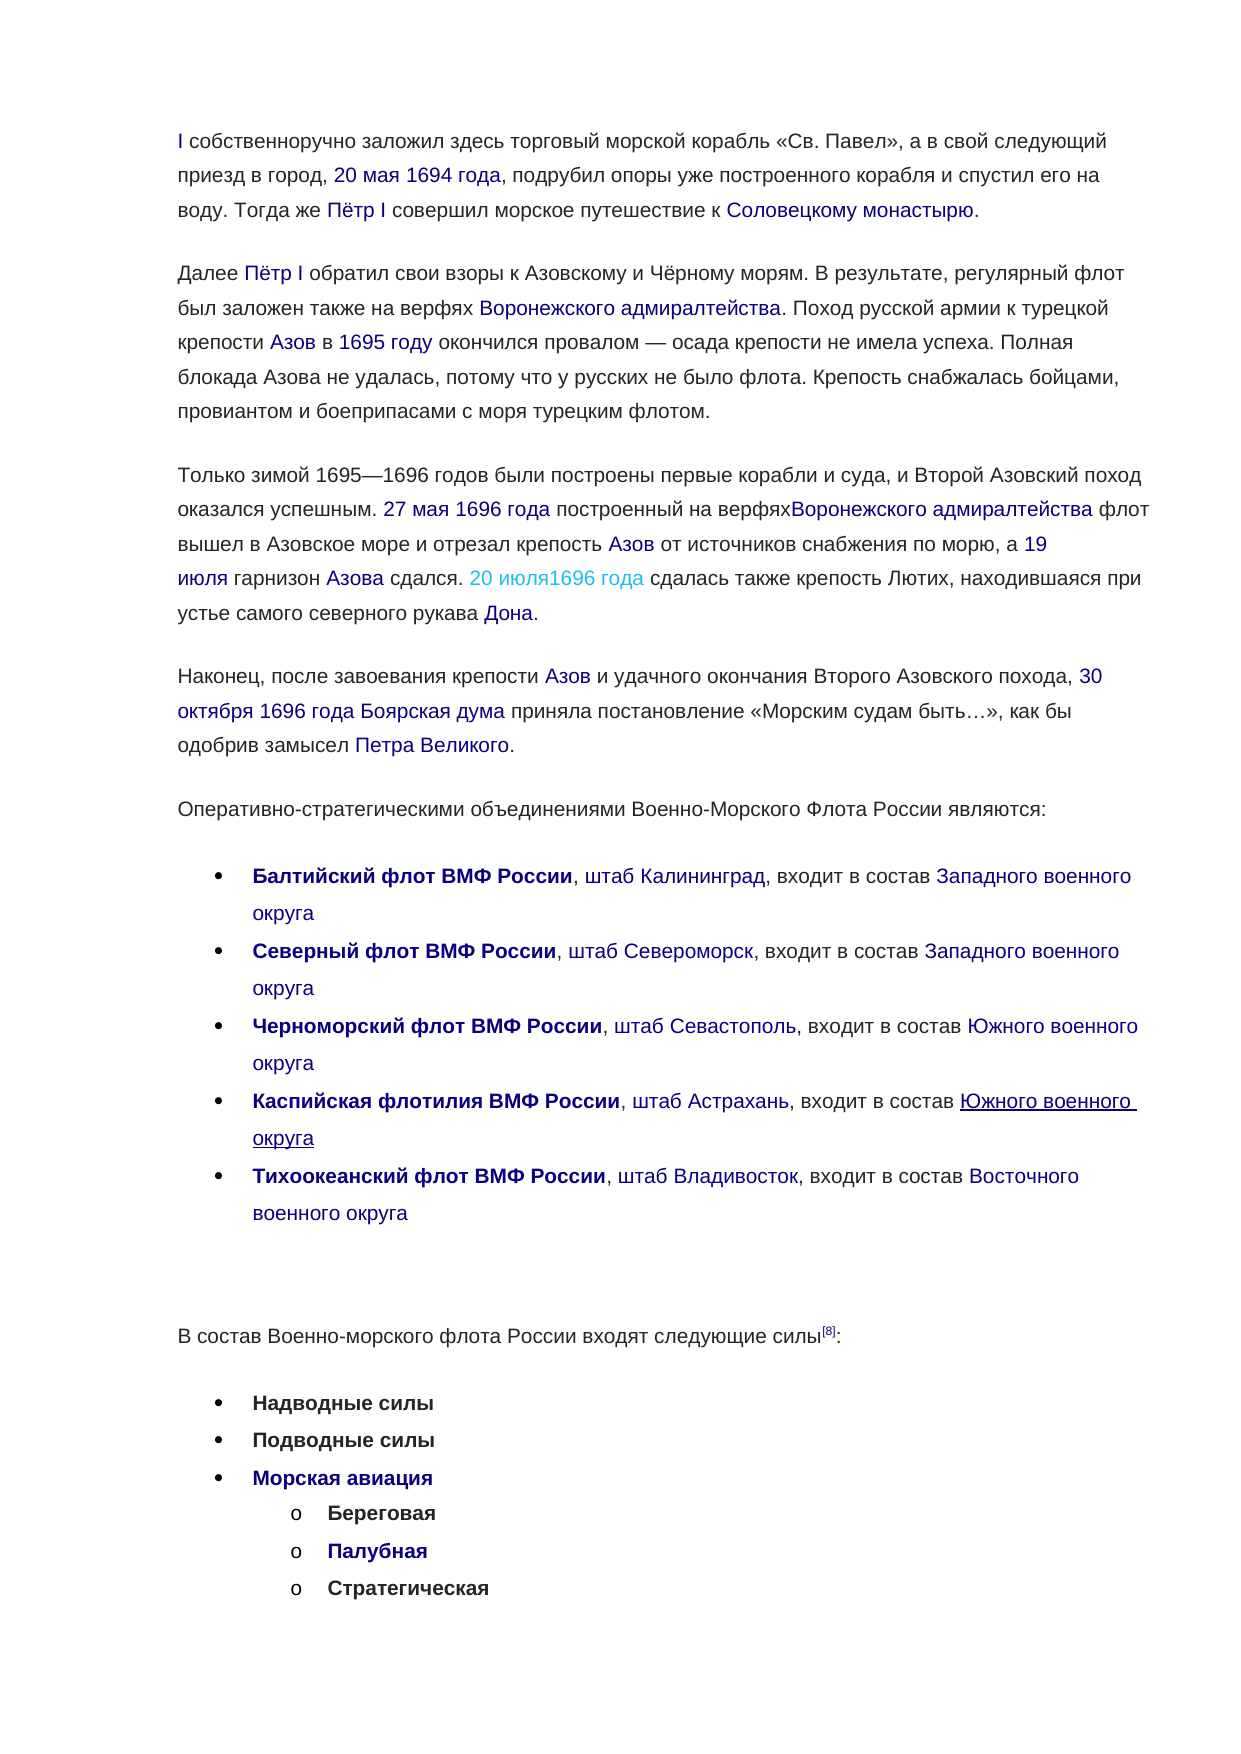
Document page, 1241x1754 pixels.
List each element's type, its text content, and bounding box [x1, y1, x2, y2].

list Северный флот ВМФ России, штаб Североморск, входит в состав Западного военного округа [215, 925, 1152, 1000]
text В состав Военно-морского флота России входят следующие силы[8]: [177, 1313, 1152, 1348]
text Далее Пётр I обратил свои взоры к Азовскому и Чёрному морям. В результате, регулярный флот был заложен также на верфях Воронежского адмиралтейства. Поход русской армии к турецкой крепости Азов в 1695 году окончился провалом — осада крепости не имела успеха. Полная блокада Азова не удалась, потому что у русских не было флота. Крепость снабжалась бойцами, провиантом и боеприпасами с моря турецким флотом. [177, 251, 1152, 423]
list Береговая [290, 1489, 1152, 1527]
list Морская авиация [215, 1452, 1152, 1489]
text Наконец, после завоевания крепости Азов и удачного окончания Второго Азовского похода, 30 октября 1696 года Боярская дума приняла постановление «Морским судам быть…», как бы одобрив замысел Петра Великого. [177, 654, 1152, 757]
text Только зимой 1695—1696 годов были построены первые корабли и суда, и Второй Азовский поход оказался успешным. 27 мая 1696 года построенный на верфяхВоронежского адмиралтейства флот вышел в Азовское море и отрезал крепость Азов от источников снабжения по морю, а 19 июля гарнизон Азова сдался. 20 июля1696 года сдалась также крепость Лютих, находившаяся при устье самого северного рукава Дона. [177, 452, 1152, 625]
text Оперативно-стратегическими объединениями Военно-Морского Флота России являются: [177, 786, 1152, 821]
list Надводные силы [215, 1377, 1152, 1414]
list Палубная [290, 1527, 1152, 1564]
list Подводные силы [215, 1414, 1152, 1452]
list Тихоокеанский флот ВМФ России, штаб Владивосток, входит в состав Восточного военного округа [215, 1150, 1152, 1225]
list Черноморский флот ВМФ России, штаб Севастополь, входит в состав Южного военного округа [215, 1000, 1152, 1075]
list Каспийская флотилия ВМФ России, штаб Астрахань, входит в состав Южного военного округа [215, 1075, 1152, 1150]
list Балтийский флот ВМФ России, штаб Калининград, входит в состав Западного военного округа [215, 850, 1152, 925]
list Стратегическая [290, 1564, 1152, 1602]
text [177, 118, 1152, 222]
